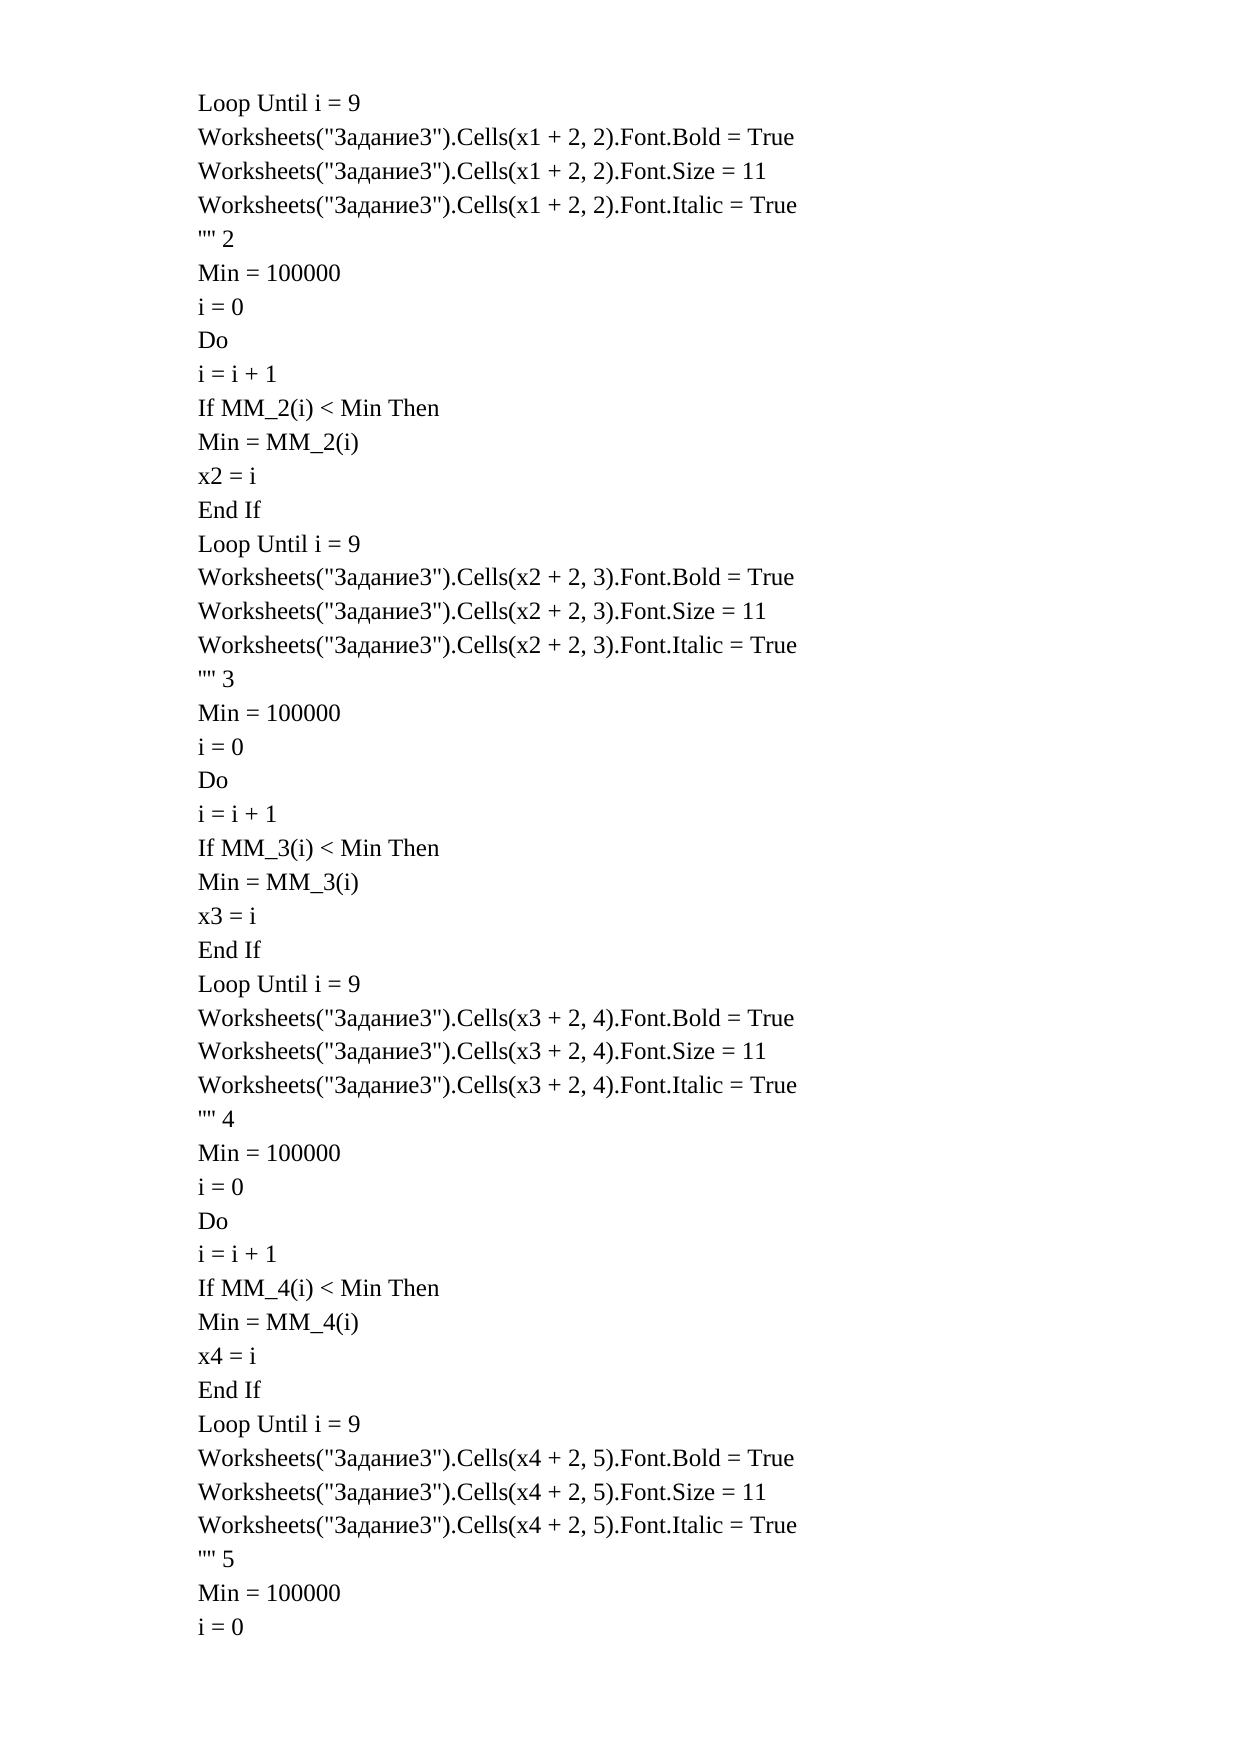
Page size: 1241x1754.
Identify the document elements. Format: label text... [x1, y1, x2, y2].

text Min = 100000 [148, 698, 1152, 727]
text End If [148, 495, 1152, 523]
text Min = 100000 [148, 1578, 1152, 1607]
text Min = MM_3(i) [148, 867, 1152, 896]
text x3 = i [148, 901, 1152, 930]
text If MM_3(i) < Min Then [148, 833, 1152, 862]
text i = 0 [148, 292, 1152, 320]
text '''' 3 [148, 664, 1152, 693]
text Worksheets("Задание3").Cells(x2 + 2, 3).Font.Bold = True [148, 562, 1152, 591]
text Do [148, 766, 1152, 794]
text i = i + 1 [148, 799, 1152, 828]
text Worksheets("Задание3").Cells(x2 + 2, 3).Font.Size = 11 [148, 596, 1152, 625]
text Loop Until i = 9 [148, 969, 1152, 997]
text '''' 4 [148, 1104, 1152, 1133]
text Worksheets("Задание3").Cells(x3 + 2, 4).Font.Size = 11 [148, 1036, 1152, 1065]
text Min = 100000 [148, 1138, 1152, 1167]
text End If [148, 1375, 1152, 1404]
text Do [148, 1206, 1152, 1234]
text Min = MM_4(i) [148, 1307, 1152, 1336]
text i = 0 [148, 1172, 1152, 1201]
text '''' 2 [148, 224, 1152, 253]
text Worksheets("Задание3").Cells(x2 + 2, 3).Font.Italic = True [148, 630, 1152, 659]
text Worksheets("Задание3").Cells(x1 + 2, 2).Font.Bold = True [148, 122, 1152, 151]
text Min = 100000 [148, 258, 1152, 287]
text Worksheets("Задание3").Cells(x4 + 2, 5).Font.Italic = True [148, 1510, 1152, 1539]
text Min = MM_2(i) [148, 427, 1152, 456]
text Loop Until i = 9 [148, 88, 1152, 117]
text End If [148, 935, 1152, 964]
text i = 0 [148, 732, 1152, 761]
text If MM_2(i) < Min Then [148, 393, 1152, 422]
text Worksheets("Задание3").Cells(x3 + 2, 4).Font.Bold = True [148, 1003, 1152, 1031]
text Loop Until i = 9 [148, 529, 1152, 557]
text i = 0 [148, 1612, 1152, 1641]
text Worksheets("Задание3").Cells(x1 + 2, 2).Font.Italic = True [148, 190, 1152, 219]
text x2 = i [148, 461, 1152, 490]
text Loop Until i = 9 [148, 1409, 1152, 1438]
text Worksheets("Задание3").Cells(x1 + 2, 2).Font.Size = 11 [148, 156, 1152, 185]
text x4 = i [148, 1341, 1152, 1370]
text i = i + 1 [148, 359, 1152, 388]
text Worksheets("Задание3").Cells(x4 + 2, 5).Font.Bold = True [148, 1443, 1152, 1471]
text Worksheets("Задание3").Cells(x4 + 2, 5).Font.Size = 11 [148, 1477, 1152, 1505]
text '''' 5 [148, 1544, 1152, 1573]
text i = i + 1 [148, 1239, 1152, 1268]
text Do [148, 326, 1152, 354]
text If MM_4(i) < Min Then [148, 1273, 1152, 1302]
text Worksheets("Задание3").Cells(x3 + 2, 4).Font.Italic = True [148, 1070, 1152, 1099]
